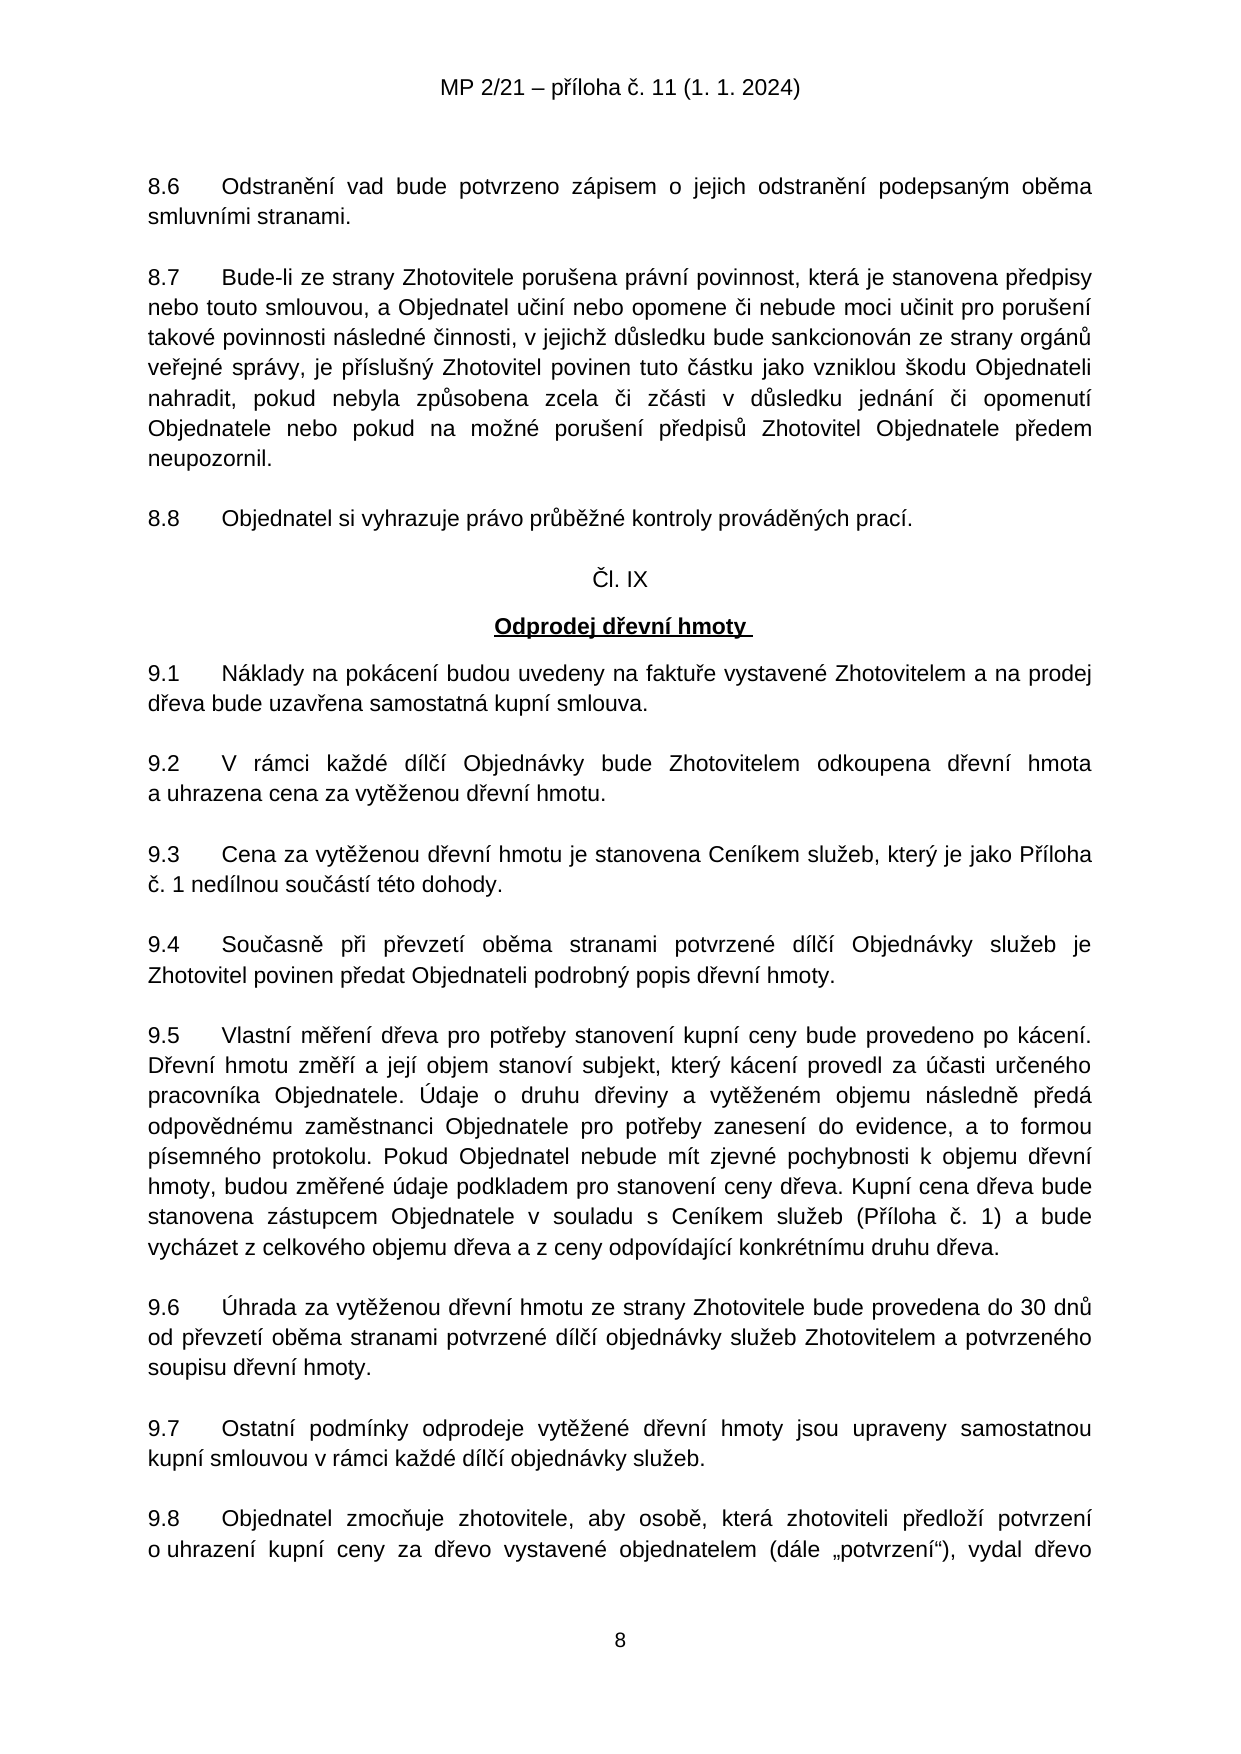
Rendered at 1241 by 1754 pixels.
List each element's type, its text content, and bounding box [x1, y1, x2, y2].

list Úhrada za vytěženou dřevní hmotu ze strany Zhotovitele bude provedena do 30 dnů od převzetí oběma stranami potvrzené dílčí objednávky služeb Zhotovitelem a potvrzeného soupisu dřevní hmoty. [148, 1294, 1093, 1381]
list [148, 1505, 1093, 1562]
text Čl. IX [148, 566, 1093, 592]
text Odprodej dřevní hmoty [148, 613, 1093, 639]
list Vlastní měření dřeva pro potřeby stanovení kupní ceny bude provedeno po kácení. Dřevní hmotu změří a její objem stanoví subjekt, který kácení provedl za účasti určeného pracovníka Objednatele. Údaje o druhu dřeviny a vytěženém objemu následně předá odpovědnému zaměstnanci Objednatele pro potřeby zanesení do evidence, a to formou písemného protokolu. Pokud Objednatel nebude mít zjevné pochybnosti k objemu dřevní hmoty, budou změřené údaje podkladem pro stanovení ceny dřeva. Kupní cena dřeva bude stanovena zástupcem Objednatele v souladu s Ceníkem služeb (Příloha č. 1) a bude vycházet z celkového objemu dřeva a z ceny odpovídající konkrétnímu druhu dřeva. [148, 1022, 1093, 1260]
list Ostatní podmínky odprodeje vytěžené dřevní hmoty jsou upraveny samostatnou kupní smlouvou v rámci každé dílčí objednávky služeb. [148, 1415, 1093, 1471]
list V rámci každé dílčí Objednávky bude Zhotovitelem odkoupena dřevní hmota a uhrazena cena za vytěženou dřevní hmotu. [148, 750, 1093, 807]
list Cena za vytěženou dřevní hmotu je stanovena Ceníkem služeb, který je jako Příloha č. 1 nedílnou součástí této dohody. [148, 841, 1093, 897]
list Bude-li ze strany Zhotovitele porušena právní povinnost, která je stanovena předpisy nebo touto smlouvou, a Objednatel učiní nebo opomene či nebude moci učinit pro porušení takové povinnosti následné činnosti, v jejichž důsledku bude sankcionován ze strany orgánů veřejné správy, je příslušný Zhotovitel povinen tuto částku jako vzniklou škodu Objednateli nahradit, pokud nebyla způsobena zcela či zčásti v důsledku jednání či opomenutí Objednatele nebo pokud na možné porušení předpisů Zhotovitel Objednatele předem neupozornil. [148, 264, 1093, 471]
list Odstranění vad bude potvrzeno zápisem o jejich odstranění podepsaným oběma smluvními stranami. [148, 173, 1093, 230]
list Objednatel si vyhrazuje právo průběžné kontroly prováděných prací. [148, 505, 1093, 532]
list Náklady na pokácení budou uvedeny na faktuře vystavené Zhotovitelem a na prodej dřeva bude uzavřena samostatná kupní smlouva. [148, 659, 1093, 716]
list Současně při převzetí oběma stranami potvrzené dílčí Objednávky služeb je Zhotovitel povinen předat Objednateli podrobný popis dřevní hmoty. [148, 931, 1093, 988]
